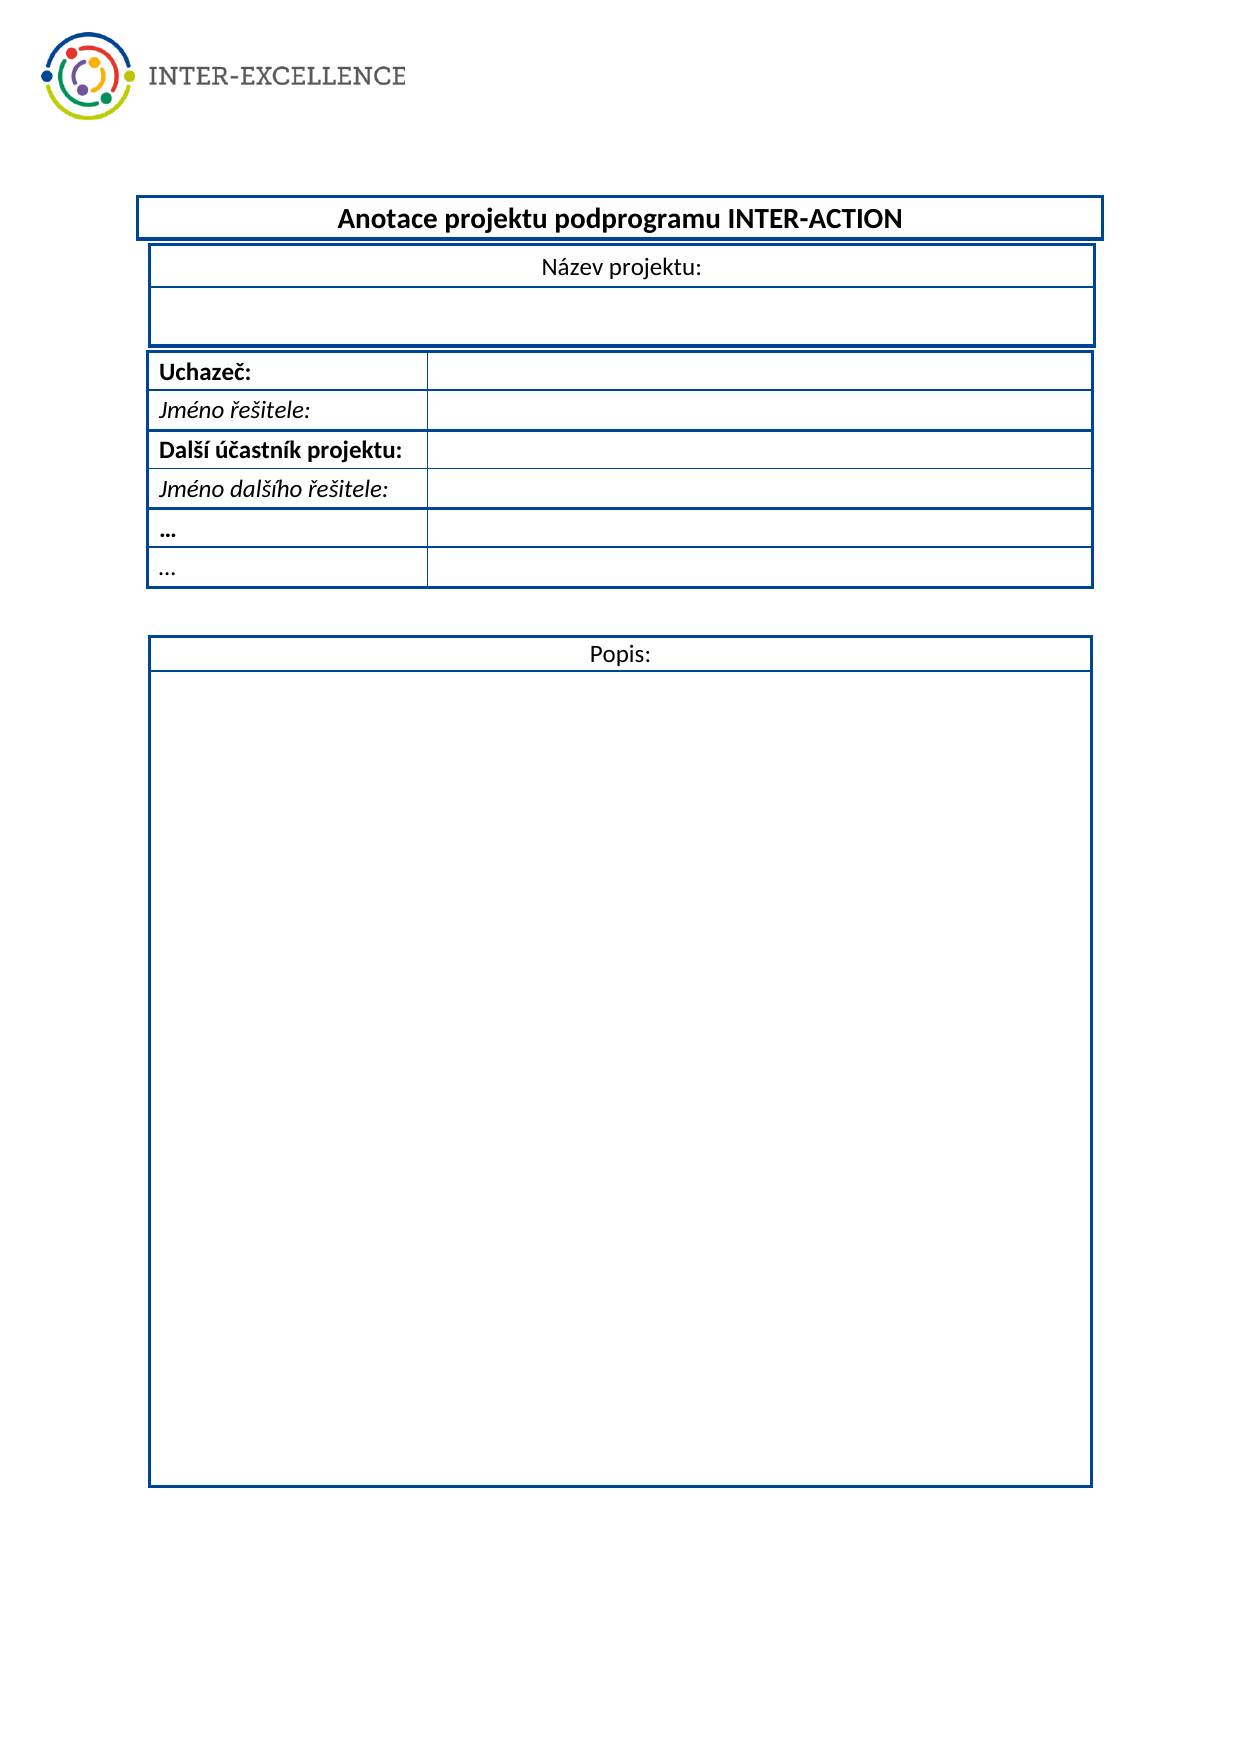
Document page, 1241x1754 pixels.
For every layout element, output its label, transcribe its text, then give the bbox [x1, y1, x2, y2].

text Anotace projektu podprogramu INTER-ACTION [139, 198, 1101, 237]
table_cell [151, 288, 1093, 344]
table_header Název projektu: [151, 246, 1093, 286]
table_header [428, 353, 1091, 389]
table_cell Další účastník projektu: [149, 432, 427, 468]
table_cell [151, 672, 1090, 1485]
table_cell Jméno dalšího řešitele: [149, 469, 427, 507]
table_cell … [149, 548, 427, 586]
table_cell [428, 510, 1091, 546]
table_cell [428, 469, 1091, 507]
table_header Popis: [151, 638, 1090, 670]
table_cell Jméno řešitele: [149, 391, 427, 428]
table_cell [428, 432, 1091, 468]
table_cell [428, 391, 1091, 428]
picture [41, 32, 405, 120]
table_cell [428, 548, 1091, 586]
table_header Uchazeč: [149, 353, 427, 389]
table_cell … [149, 510, 427, 546]
